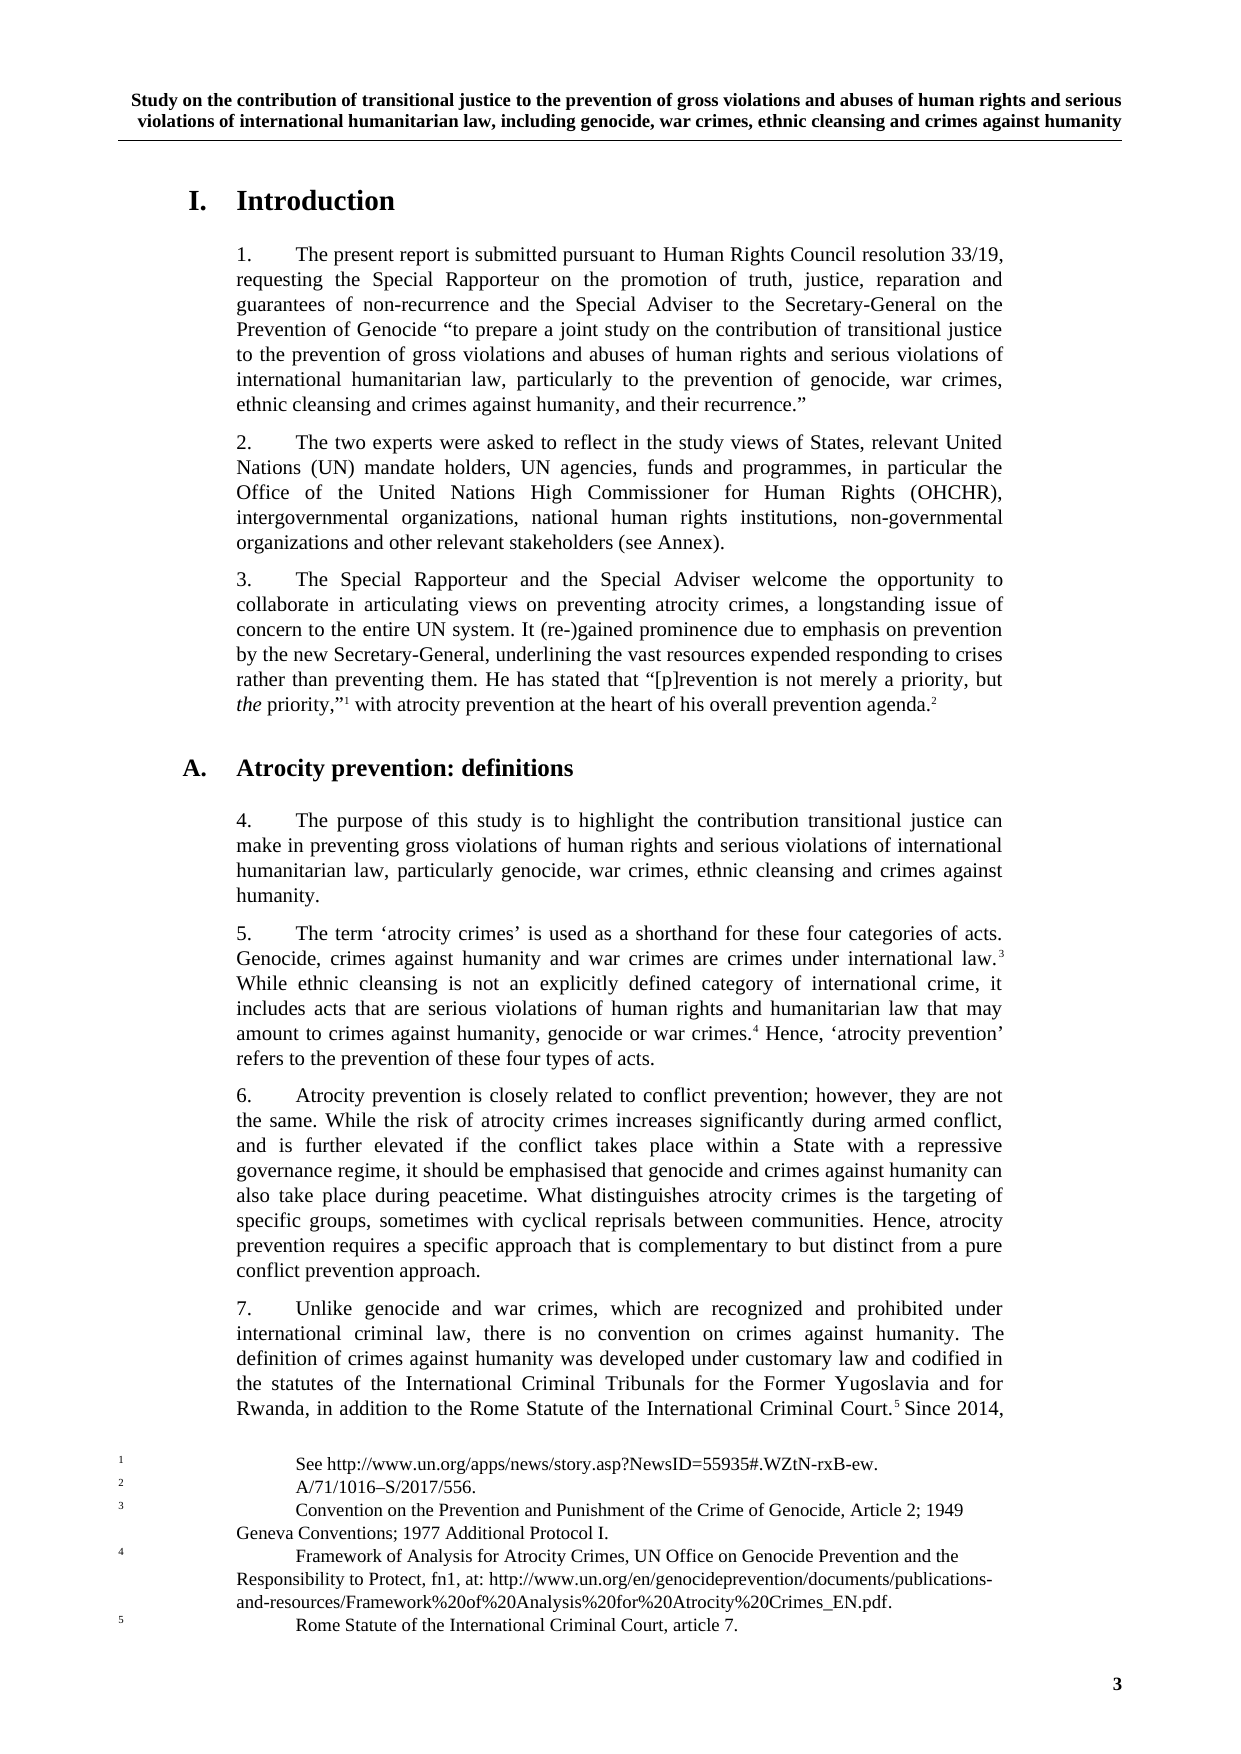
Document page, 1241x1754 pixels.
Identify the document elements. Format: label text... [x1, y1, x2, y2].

text 6. Atrocity prevention is closely related to conflict prevention; however, they are not the same. While the risk of atrocity crimes increases significantly during armed conflict, and is further elevated if the conflict takes place within a State with a repressive governance regime, it should be emphasised that genocide and crimes against humanity can also take place during peacetime. What distinguishes atrocity crimes is the targeting of specific groups, sometimes with cyclical reprisals between communities. Hence, atrocity prevention requires a specific approach that is complementary to but distinct from a pure conflict prevention approach. [236, 1082, 1004, 1282]
text 1. The present report is submitted pursuant to Human Rights Council resolution 33/19, requesting the Special Rapporteur on the promotion of truth, justice, reparation and guarantees of non-recurrence and the Special Adviser to the Secretary-General on the Prevention of Genocide “to prepare a joint study on the contribution of transitional justice to the prevention of gross violations and abuses of human rights and serious violations of international humanitarian law, particularly to the prevention of genocide, war crimes, ethnic cleansing and crimes against humanity, and their recurrence.” [236, 241, 1004, 416]
text A. Atrocity prevention: definitions [118, 754, 1004, 782]
text 3. The Special Rapporteur and the Special Adviser welcome the opportunity to collaborate in articulating views on preventing atrocity crimes, a longstanding issue of concern to the entire UN system. It (re-)gained prominence due to emphasis on prevention by the new Secretary-General, underlining the vast resources expended responding to crises rather than preventing them. He has stated that “[p]revention is not merely a priority, but the priority,” with atrocity prevention at the heart of his overall prevention agenda. [236, 566, 1004, 716]
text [236, 1294, 1004, 1419]
text 2. The two experts were asked to reflect in the study views of States, relevant United Nations (UN) mandate holders, UN agencies, funds and programmes, in particular the Office of the United Nations High Commissioner for Human Rights (OHCHR), intergovernmental organizations, national human rights institutions, non-governmental organizations and other relevant stakeholders (see Annex). [236, 429, 1004, 554]
text I. Introduction [118, 185, 1004, 216]
text 4. The purpose of this study is to highlight the contribution transitional justice can make in preventing gross violations of human rights and serious violations of international humanitarian law, particularly genocide, war crimes, ethnic cleansing and crimes against humanity. [236, 807, 1004, 907]
text 5. The term ‘atrocity crimes’ is used as a shorthand for these four categories of acts. Genocide, crimes against humanity and war crimes are crimes under international law. While ethnic cleansing is not an explicitly defined category of international crime, it includes acts that are serious violations of human rights and humanitarian law that may amount to crimes against humanity, genocide or war crimes. Hence, ‘atrocity prevention’ refers to the prevention of these four types of acts. [236, 919, 1004, 1069]
